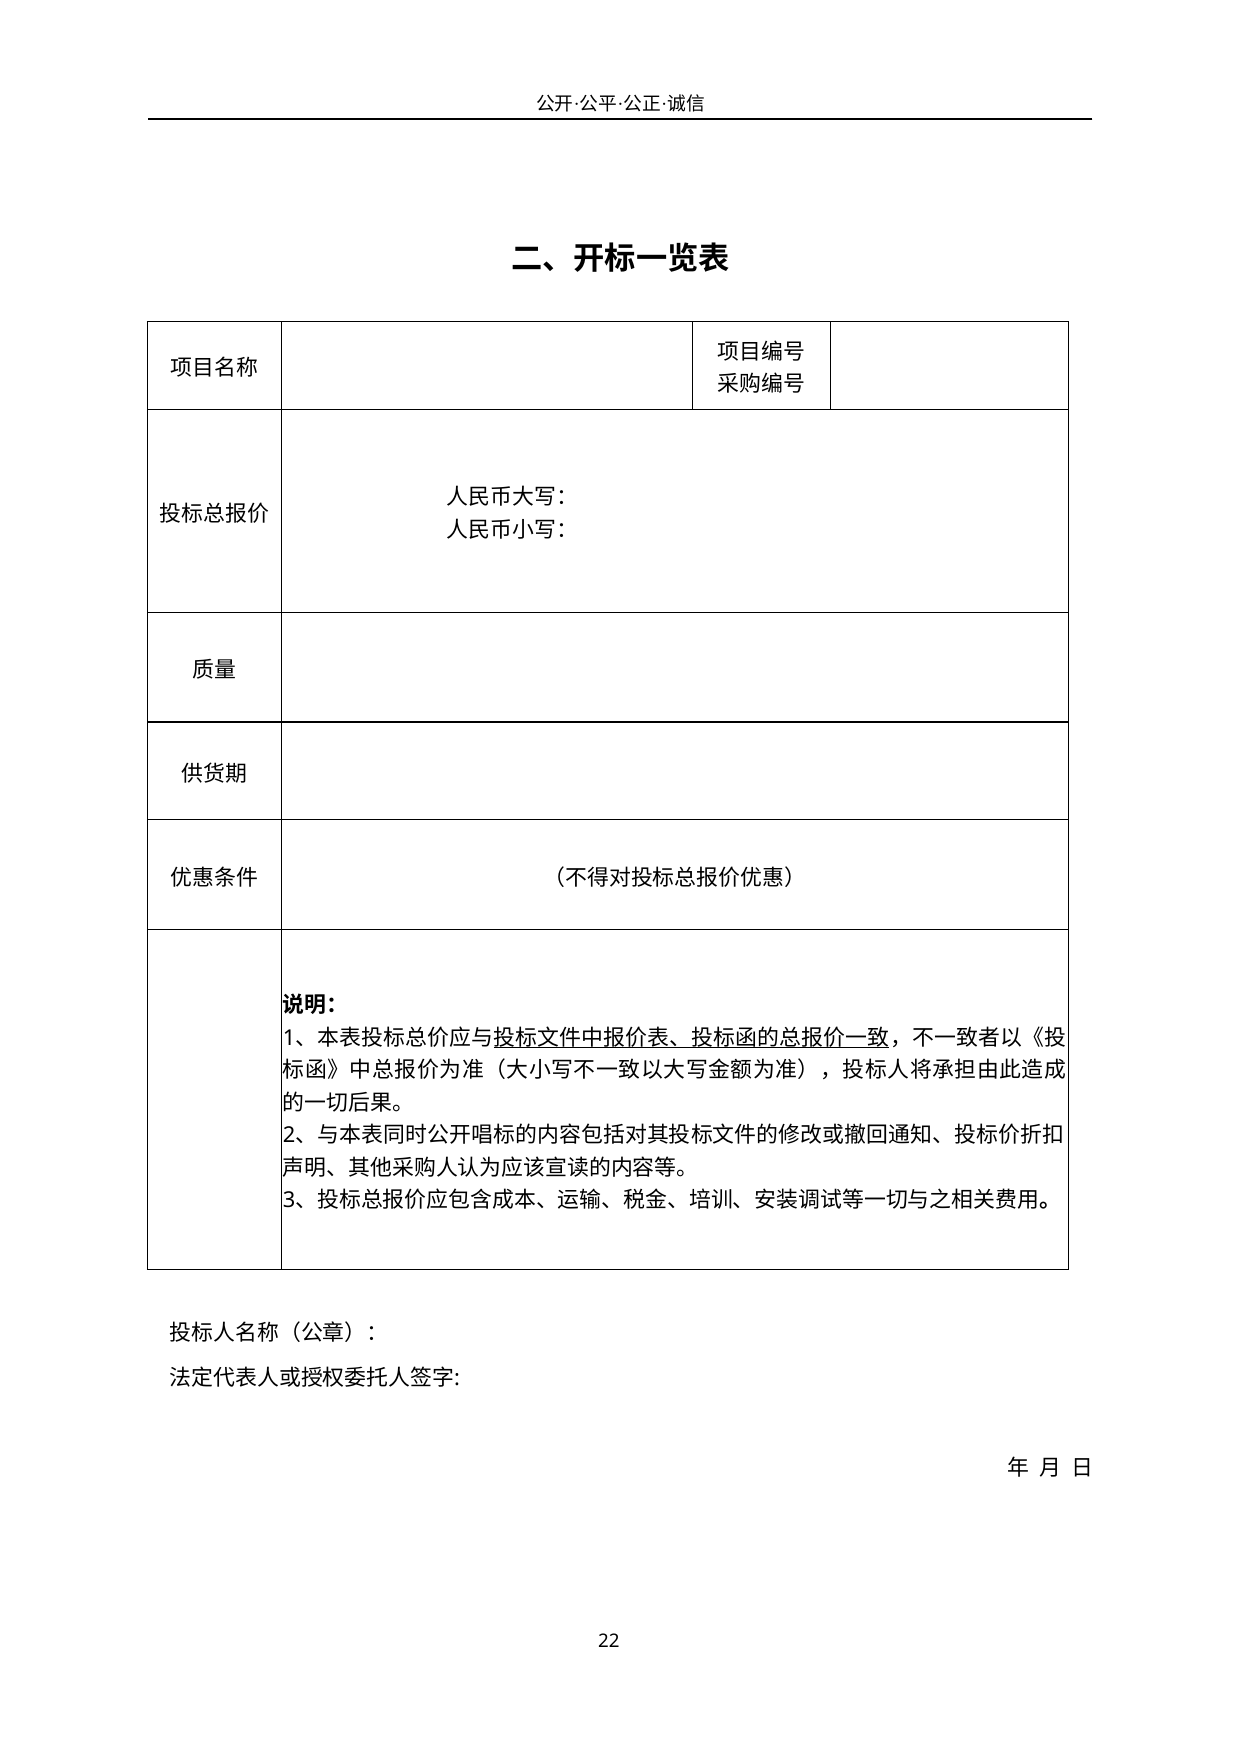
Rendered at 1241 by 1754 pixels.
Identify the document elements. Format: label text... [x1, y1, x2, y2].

table_cell [148, 930, 281, 1269]
text 投标人名称（公章）： [148, 1315, 1092, 1347]
subtitle 二、开标一览表 [148, 224, 1092, 289]
text 法定代表人或授权委托人签字: [148, 1360, 1092, 1392]
table_cell 供货期 [148, 723, 281, 819]
table_cell 质量 [148, 613, 281, 721]
table_cell 优惠条件 [148, 820, 281, 929]
table_cell [282, 613, 1068, 721]
table_header [282, 322, 692, 408]
text 年 月 日 [148, 1450, 1092, 1482]
table_header [831, 322, 1068, 408]
table_cell [282, 723, 1068, 819]
table_cell 投标总报价 [148, 410, 281, 612]
table_header 项目名称 [148, 322, 281, 408]
table_header 项目编号 采购编号 [693, 322, 830, 408]
table_cell 说明： 1、本表投标总价应与投标文件中报价表、投标函的总报价一致，不一致者以《投标函》中总报价为准（大小写不一致以大写金额为准），投标人将承担由此造成的一切后果。 2、与本表同时公开唱标的内容包括对其投标文件的修改或撤回通知、投标价折扣声明、其他采购人认为应该宣读的内容等。 3、投标总报价应包含成本、运输、税金、培训、安装调试等一切与之相关费用。 [282, 930, 1068, 1269]
table_cell 人民币大写： 人民币小写： [282, 410, 1068, 612]
table_cell （不得对投标总报价优惠） [282, 820, 1068, 929]
